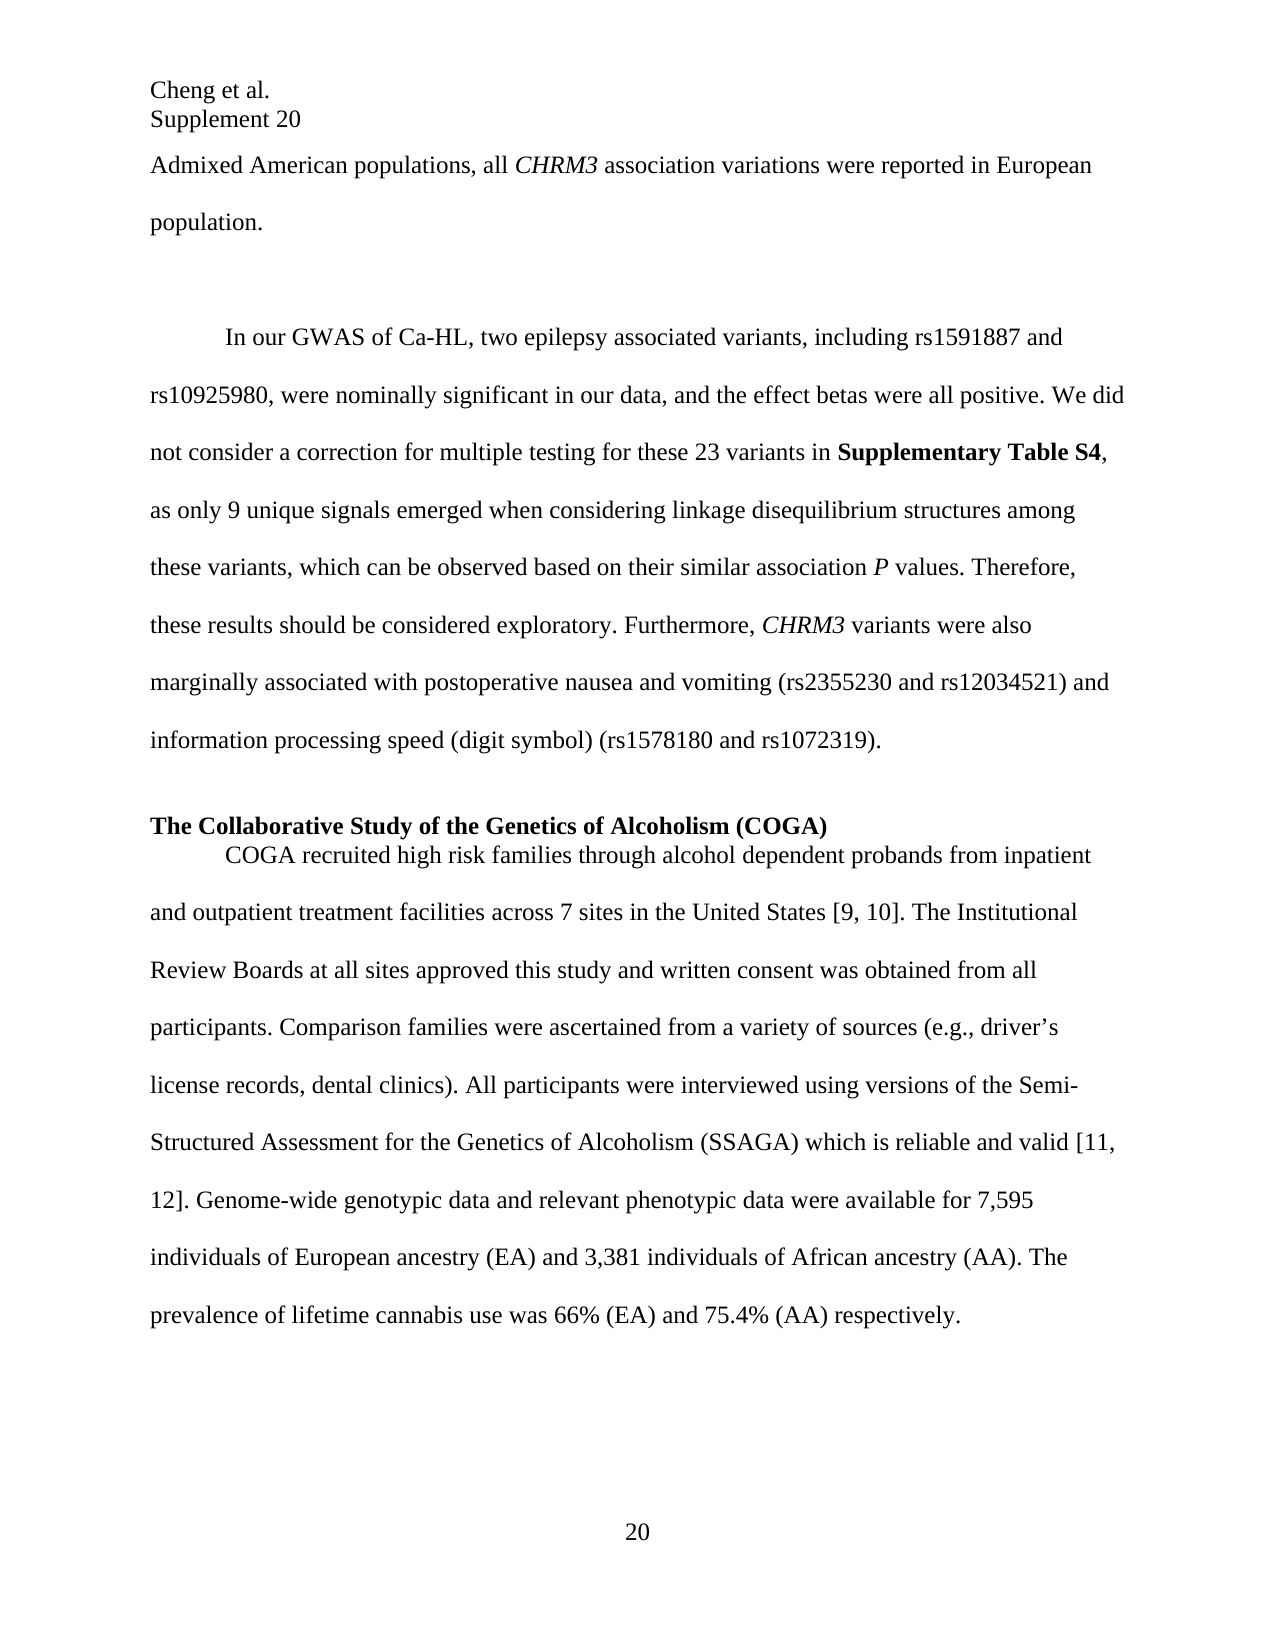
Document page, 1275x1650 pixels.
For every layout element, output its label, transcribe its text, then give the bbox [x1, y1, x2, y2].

text COGA recruited high risk families through alcohol dependent probands from inpatient and outpatient treatment facilities across 7 sites in the United States [9, 10]. The Institutional Review Boards at all sites approved this study and written consent was obtained from all participants. Comparison families were ascertained from a variety of sources (e.g., driver’s license records, dental clinics). All participants were interviewed using versions of the Semi-Structured Assessment for the Genetics of Alcoholism (SSAGA) which is reliable and valid [11, 12]. Genome-wide genotypic data and relevant phenotypic data were available for 7,595 individuals of European ancestry (EA) and 3,381 individuals of African ancestry (AA). The prevalence of lifetime cannabis use was 66% (EA) and 75.4% (AA) respectively. [150, 840, 1125, 1329]
text In our GWAS of Ca-HL, two epilepsy associated variants, including rs1591887 and rs10925980, were nominally significant in our data, and the effect betas were all positive. We did not consider a correction for multiple testing for these 23 variants in Supplementary Table S4, as only 9 unique signals emerged when considering linkage disequilibrium structures among these variants, which can be observed based on their similar association P values. Therefore, these results should be considered exploratory. Furthermore, CHRM3 variants were also marginally associated with postoperative nausea and vomiting (rs2355230 and rs12034521) and information processing speed (digit symbol) (rs1578180 and rs1072319). [150, 322, 1125, 754]
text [150, 150, 1125, 236]
text The Collaborative Study of the Genetics of Alcoholism (COGA) [150, 811, 1125, 840]
